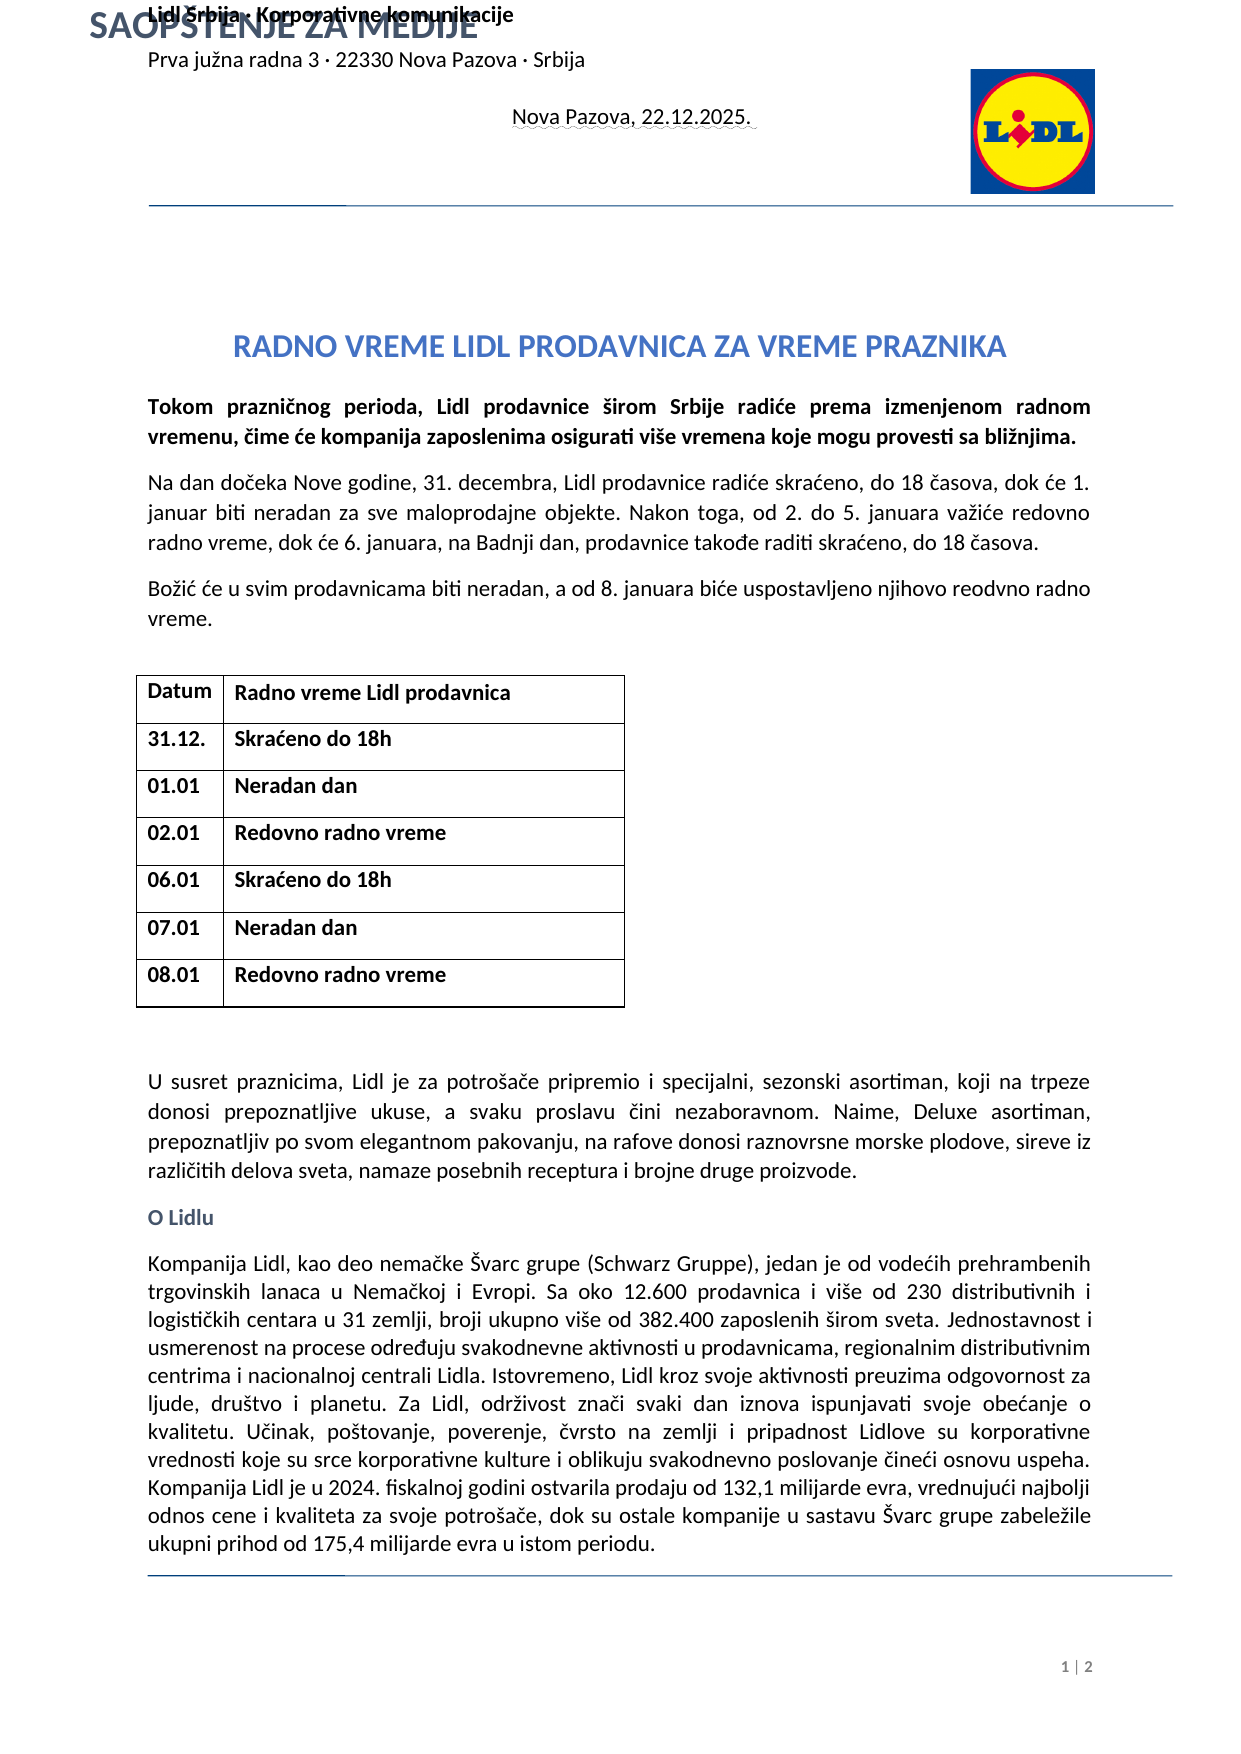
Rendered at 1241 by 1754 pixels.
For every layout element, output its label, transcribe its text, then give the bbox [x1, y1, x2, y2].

table_cell Skraćeno do 18h [224, 724, 624, 770]
table_cell Neradan dan [224, 913, 624, 959]
table_cell 07.01 [137, 913, 223, 959]
table_header Datum [137, 676, 223, 723]
table_cell 08.01 [137, 960, 223, 1006]
text Na dan dočeka Nove godine, 31. decembra, Lidl prodavnice radiće skraćeno, do 18 časova, dok će 1. januar biti neradan za sve maloprodajne objekte. Nakon toga, od 2. do 5. januara važiće redovno radno vreme, dok će 6. januara, na Badnji dan, prodavnice takođe raditi skraćeno, do 18 časova. [148, 468, 1092, 556]
table_cell 02.01 [137, 818, 223, 864]
table_cell 01.01 [137, 771, 223, 817]
table_cell 31.12. [137, 724, 223, 770]
table_cell Skraćeno do 18h [224, 866, 624, 912]
text RADNO VREME LIDL PRODAVNICA ZA VREME PRAZNIKA [148, 325, 1092, 366]
text Božić će u svim prodavnicama biti neradan, a od 8. januara biće uspostavljeno njihovo reodvno radno vreme. [148, 574, 1092, 632]
table_cell Redovno radno vreme [224, 818, 624, 864]
text O Lidlu [148, 1203, 1092, 1231]
text Tokom prazničnog perioda, Lidl prodavnice širom Srbije radiće prema izmenjenom radnom vremenu, čime će kompanija zaposlenima osigurati više vremena koje mogu provesti sa bližnjima. [148, 392, 1092, 450]
text Kompanija Lidl, kao deo nemačke Švarc grupe (Schwarz Gruppe), jedan je od vodećih prehrambenih trgovinskih lanaca u Nemačkoj i Evropi. Sa oko 12.600 prodavnica i više od 230 distributivnih i logističkih centara u 31 zemlji, broji ukupno više od 382.400 zaposlenih širom sveta. Jednostavnost i usmerenost na procese određuju svakodnevne aktivnosti u prodavnicama, regionalnim distributivnim centrima i nacionalnoj centrali Lidla. Istovremeno, Lidl kroz svoje aktivnosti preuzima odgovornost za ljude, društvo i planetu. Za Lidl, održivost znači svaki dan iznova ispunjavati svoje obećanje o kvalitetu. Učinak, poštovanje, poverenje, čvrsto na zemlji i pripadnost Lidlove su korporativne vrednosti koje su srce korporativne kulture i oblikuju svakodnevno poslovanje čineći osnovu uspeha. Kompanija Lidl je u 2024. fiskalnoj godini ostvarila prodaju od 132,1 milijarde evra, vrednujući najbolji odnos cene i kvaliteta za svoje potrošače, dok su ostale kompanije u sastavu Švarc grupe zabeležile ukupni prihod od 175,4 milijarde evra u istom periodu. [148, 1249, 1092, 1557]
text U susret praznicima, Lidl je za potrošače pripremio i specijalni, sezonski asortiman, koji na trpeze donosi prepoznatljive ukuse, a svaku proslavu čini nezaboravnom. Naime, Deluxe asortiman, prepoznatljiv po svom elegantnom pakovanju, na rafove donosi raznovrsne morske plodove, sireve iz različitih delova sveta, namaze posebnih receptura i brojne druge proizvode. [148, 1067, 1092, 1184]
table_cell 06.01 [137, 866, 223, 912]
table_cell Redovno radno vreme [224, 960, 624, 1006]
table_header Radno vreme Lidl prodavnica [224, 676, 624, 723]
picture [970, 69, 1095, 194]
table_cell Neradan dan [224, 771, 624, 817]
